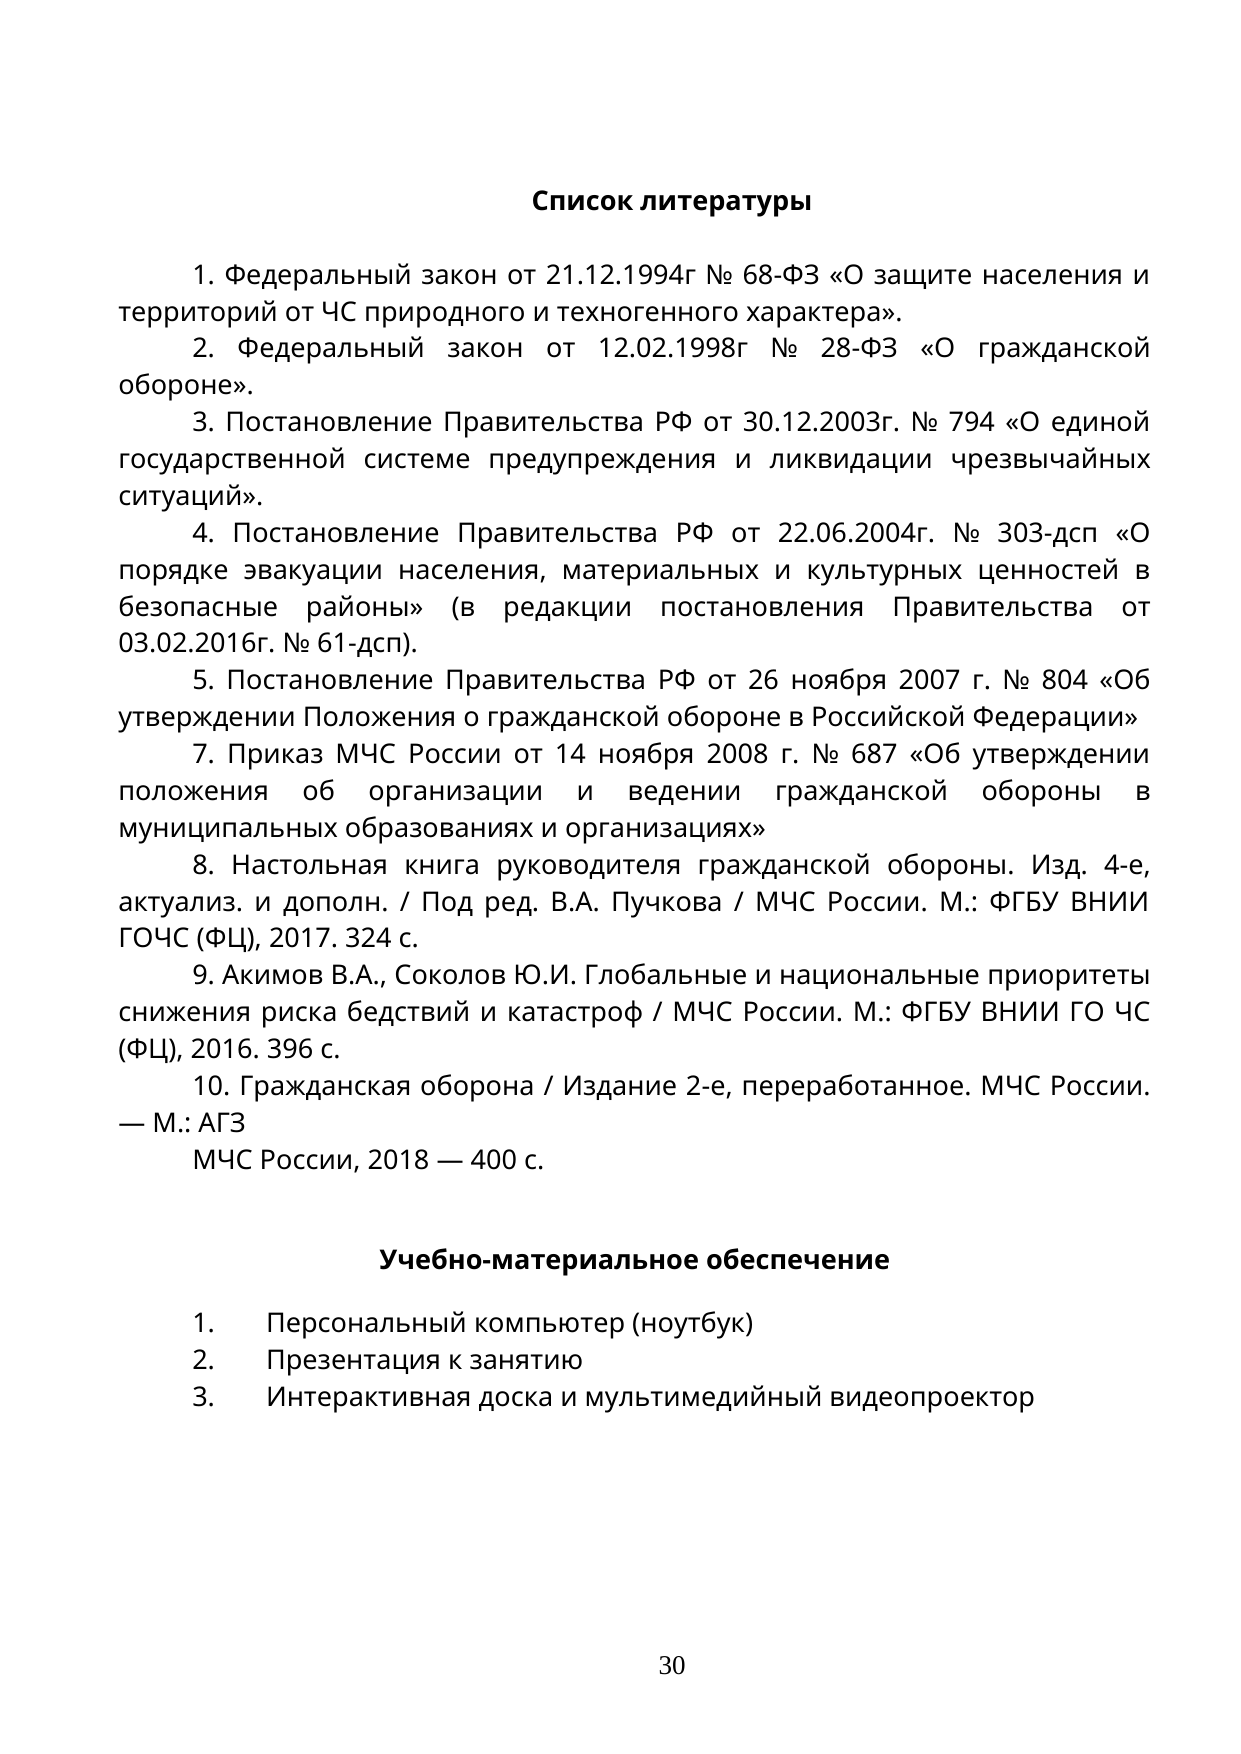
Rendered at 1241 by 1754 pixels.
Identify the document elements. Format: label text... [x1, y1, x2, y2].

text 1. Персональный компьютер (ноутбук) [118, 1303, 1152, 1340]
text 8. Настольная книга руководителя гражданской обороны. Изд. 4-е, актуализ. и дополн. / Под ред. В.А. Пучкова / МЧС России. М.: ФГБУ ВНИИ ГОЧС (ФЦ), 2017. 324 с. [118, 845, 1152, 956]
text Учебно-материальное обеспечение [118, 1240, 1152, 1277]
text Список литературы [118, 181, 1152, 218]
text 2. Презентация к занятию [118, 1340, 1152, 1377]
text 1. Федеральный закон от 21.12.1994г № 68-ФЗ «О защите населения и территорий от ЧС природного и техногенного характера». [118, 255, 1152, 329]
text 3. Интерактивная доска и мультимедийный видеопроектор [118, 1377, 1152, 1414]
text 5. Постановление Правительства РФ от 26 ноября 2007 г. № 804 «Об утверждении Положения о гражданской обороне в Российской Федерации» [118, 661, 1152, 734]
text 7. Приказ МЧС России от 14 ноября 2008 г. № 687 «Об утверждении положения об организации и ведении гражданской обороны в муниципальных образованиях и организациях» [118, 734, 1152, 845]
text 9. Акимов В.А., Соколов Ю.И. Глобальные и национальные приоритеты снижения риска бедствий и катастроф / МЧС России. М.: ФГБУ ВНИИ ГО ЧС (ФЦ), 2016. 396 с. [118, 956, 1152, 1066]
text 10. Гражданская оборона / Издание 2-е, переработанное. МЧС России. — М.: АГЗ [118, 1066, 1152, 1140]
text МЧС России, 2018 — 400 с. [118, 1140, 1152, 1177]
text 4. Постановление Правительства РФ от 22.06.2004г. № 303-дсп «О порядке эвакуации населения, материальных и культурных ценностей в безопасные районы» (в редакции постановления Правительства от 03.02.2016г. № 61-дсп). [118, 513, 1152, 661]
text 2. Федеральный закон от 12.02.1998г № 28-ФЗ «О гражданской обороне». [118, 329, 1152, 403]
text 3. Постановление Правительства РФ от 30.12.2003г. № 794 «О единой государственной системе предупреждения и ликвидации чрезвычайных ситуаций». [118, 403, 1152, 513]
